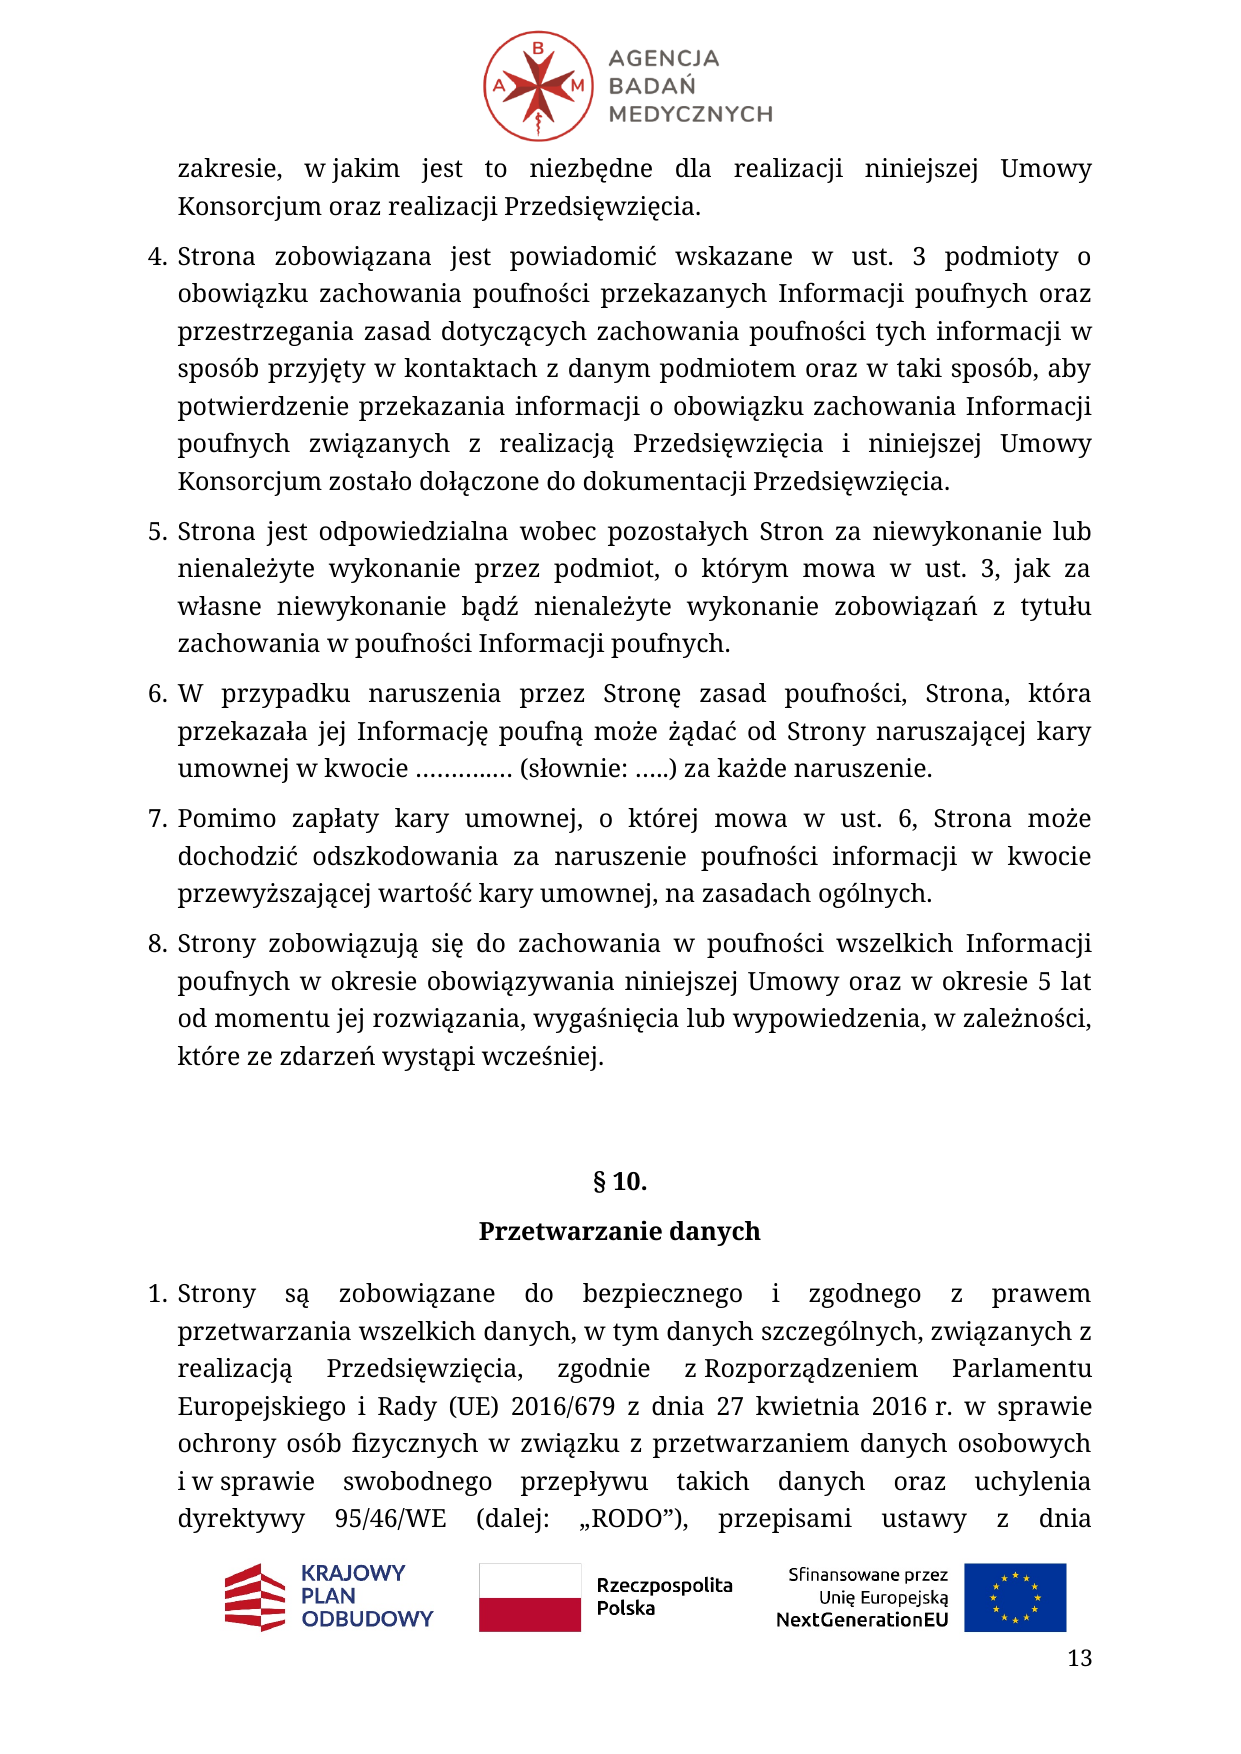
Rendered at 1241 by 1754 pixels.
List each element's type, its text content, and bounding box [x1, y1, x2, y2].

subtitle Przetwarzanie danych [148, 1210, 1093, 1248]
list Strony zobowiązują się do zachowania w poufności wszelkich Informacji poufnych w okresie obowiązywania niniejszej Umowy oraz w okresie 5 lat od momentu jej rozwiązania, wygaśnięcia lub wypowiedzenia, w zależności, które ze zdarzeń wystąpi wcześniej. [148, 923, 1093, 1073]
picture [202, 1540, 1089, 1655]
subtitle § 10. [148, 1160, 1093, 1198]
picture [471, 18, 781, 148]
list Strona jest odpowiedzialna wobec pozostałych Stron za niewykonanie lub nienależyte wykonanie przez podmiot, o którym mowa w ust. 3, jak za własne niewykonanie bądź nienależyte wykonanie zobowiązań z tytułu zachowania w poufności Informacji poufnych. [148, 510, 1093, 660]
list W przypadku naruszenia przez Stronę zasad poufności, Strona, która przekazała jej Informację poufną może żądać od Strony naruszającej kary umownej w kwocie ………..… (słownie: …..) za każde naruszenie. [148, 673, 1093, 785]
list Strona zobowiązana jest powiadomić wskazane w ust. 3 podmioty o obowiązku zachowania poufności przekazanych Informacji poufnych oraz przestrzegania zasad dotyczących zachowania poufności tych informacji w sposób przyjęty w kontaktach z danym podmiotem oraz w taki sposób, aby potwierdzenie przekazania informacji o obowiązku zachowania Informacji poufnych związanych z realizacją Przedsięwzięcia i niniejszej Umowy Konsorcjum zostało dołączone do dokumentacji Przedsięwzięcia. [148, 235, 1093, 498]
list Pomimo zapłaty kary umownej, o której mowa w ust. 6, Strona może dochodzić odszkodowania za naruszenie poufności informacji w kwocie przewyższającej wartość kary umownej, na zasadach ogólnych. [148, 798, 1093, 910]
